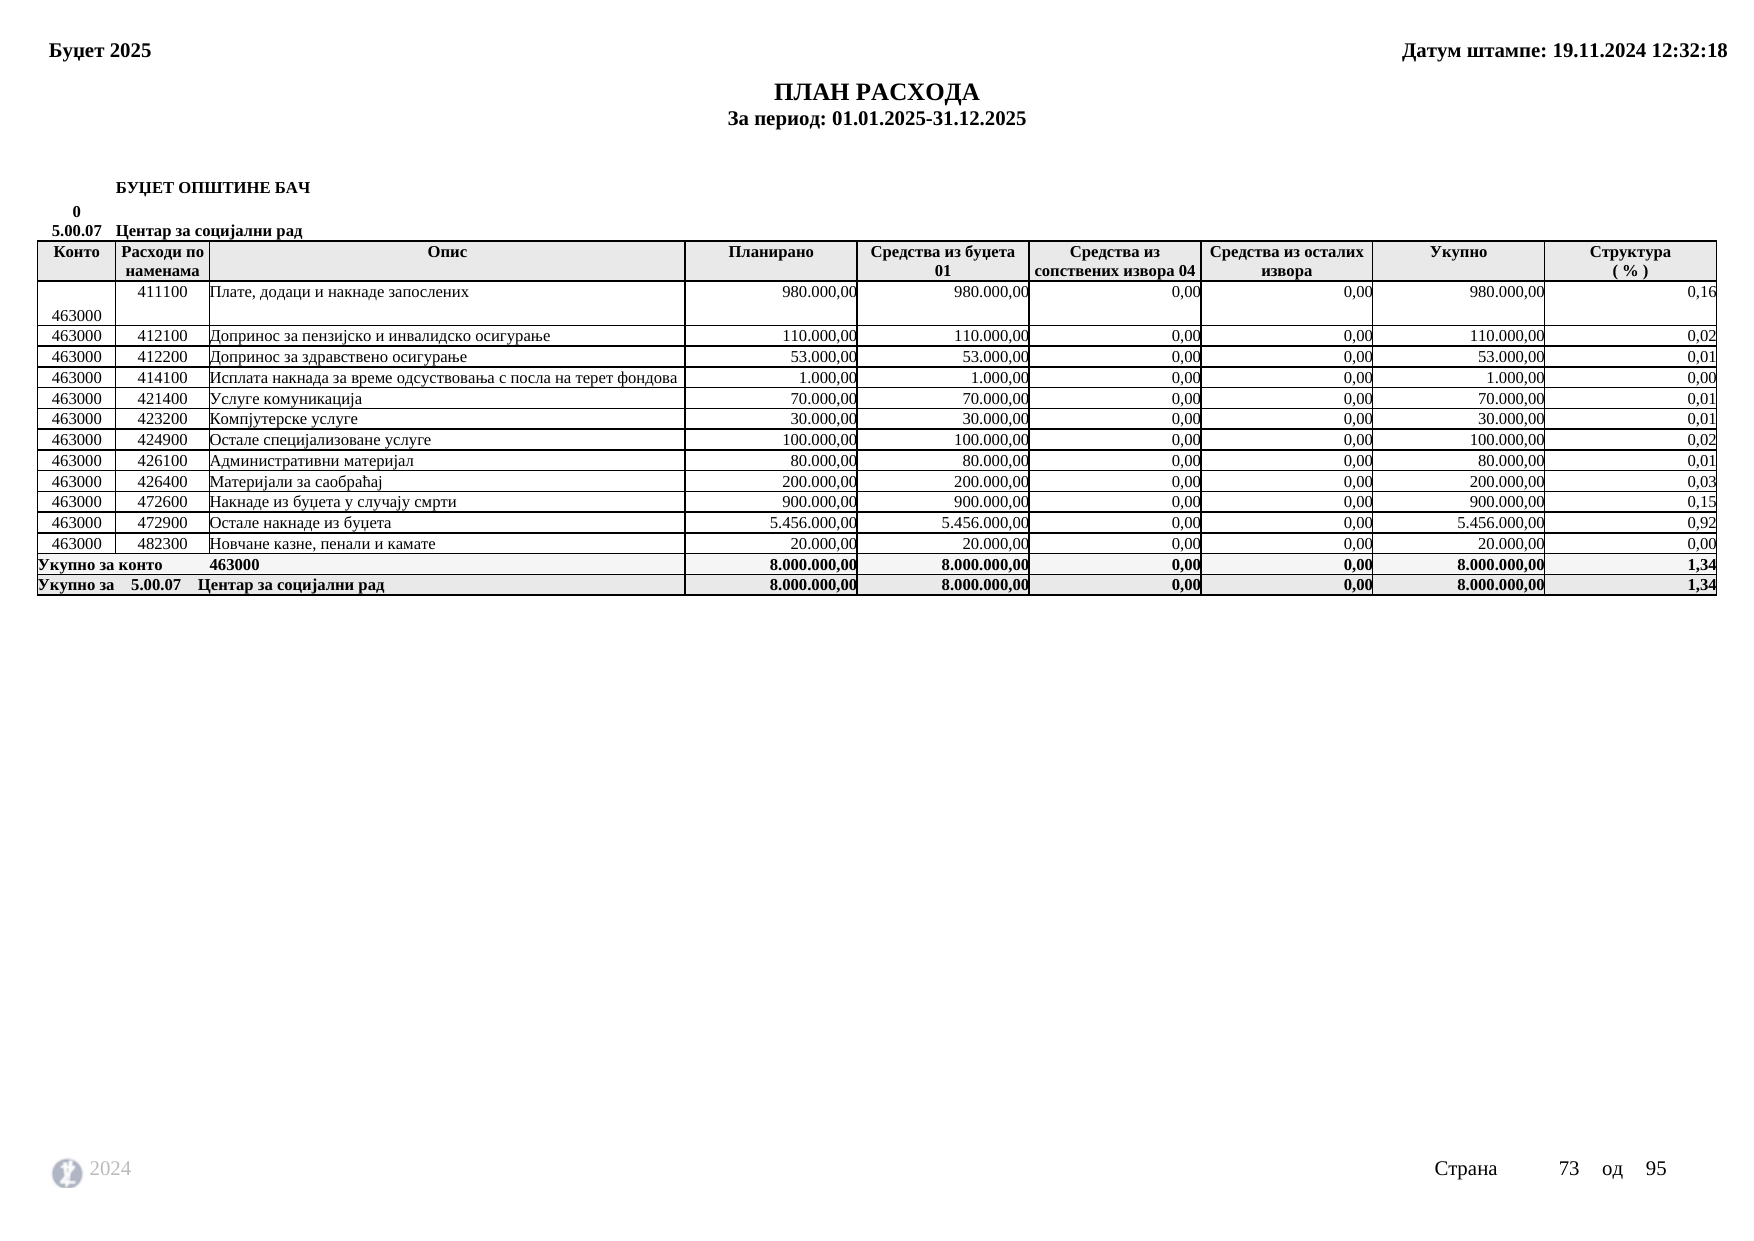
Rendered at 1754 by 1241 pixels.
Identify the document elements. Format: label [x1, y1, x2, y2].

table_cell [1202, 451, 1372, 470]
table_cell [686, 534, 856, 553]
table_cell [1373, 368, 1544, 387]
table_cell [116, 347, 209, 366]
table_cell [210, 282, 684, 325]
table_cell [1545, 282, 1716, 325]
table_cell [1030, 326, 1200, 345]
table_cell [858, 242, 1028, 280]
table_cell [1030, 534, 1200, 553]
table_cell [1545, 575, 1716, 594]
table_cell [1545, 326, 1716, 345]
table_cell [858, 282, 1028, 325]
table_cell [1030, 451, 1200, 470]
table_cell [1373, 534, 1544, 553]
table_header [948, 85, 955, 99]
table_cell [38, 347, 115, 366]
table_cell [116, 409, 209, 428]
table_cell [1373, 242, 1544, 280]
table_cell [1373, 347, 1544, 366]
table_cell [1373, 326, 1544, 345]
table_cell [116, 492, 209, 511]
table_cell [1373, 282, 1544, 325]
picture [48, 1155, 87, 1188]
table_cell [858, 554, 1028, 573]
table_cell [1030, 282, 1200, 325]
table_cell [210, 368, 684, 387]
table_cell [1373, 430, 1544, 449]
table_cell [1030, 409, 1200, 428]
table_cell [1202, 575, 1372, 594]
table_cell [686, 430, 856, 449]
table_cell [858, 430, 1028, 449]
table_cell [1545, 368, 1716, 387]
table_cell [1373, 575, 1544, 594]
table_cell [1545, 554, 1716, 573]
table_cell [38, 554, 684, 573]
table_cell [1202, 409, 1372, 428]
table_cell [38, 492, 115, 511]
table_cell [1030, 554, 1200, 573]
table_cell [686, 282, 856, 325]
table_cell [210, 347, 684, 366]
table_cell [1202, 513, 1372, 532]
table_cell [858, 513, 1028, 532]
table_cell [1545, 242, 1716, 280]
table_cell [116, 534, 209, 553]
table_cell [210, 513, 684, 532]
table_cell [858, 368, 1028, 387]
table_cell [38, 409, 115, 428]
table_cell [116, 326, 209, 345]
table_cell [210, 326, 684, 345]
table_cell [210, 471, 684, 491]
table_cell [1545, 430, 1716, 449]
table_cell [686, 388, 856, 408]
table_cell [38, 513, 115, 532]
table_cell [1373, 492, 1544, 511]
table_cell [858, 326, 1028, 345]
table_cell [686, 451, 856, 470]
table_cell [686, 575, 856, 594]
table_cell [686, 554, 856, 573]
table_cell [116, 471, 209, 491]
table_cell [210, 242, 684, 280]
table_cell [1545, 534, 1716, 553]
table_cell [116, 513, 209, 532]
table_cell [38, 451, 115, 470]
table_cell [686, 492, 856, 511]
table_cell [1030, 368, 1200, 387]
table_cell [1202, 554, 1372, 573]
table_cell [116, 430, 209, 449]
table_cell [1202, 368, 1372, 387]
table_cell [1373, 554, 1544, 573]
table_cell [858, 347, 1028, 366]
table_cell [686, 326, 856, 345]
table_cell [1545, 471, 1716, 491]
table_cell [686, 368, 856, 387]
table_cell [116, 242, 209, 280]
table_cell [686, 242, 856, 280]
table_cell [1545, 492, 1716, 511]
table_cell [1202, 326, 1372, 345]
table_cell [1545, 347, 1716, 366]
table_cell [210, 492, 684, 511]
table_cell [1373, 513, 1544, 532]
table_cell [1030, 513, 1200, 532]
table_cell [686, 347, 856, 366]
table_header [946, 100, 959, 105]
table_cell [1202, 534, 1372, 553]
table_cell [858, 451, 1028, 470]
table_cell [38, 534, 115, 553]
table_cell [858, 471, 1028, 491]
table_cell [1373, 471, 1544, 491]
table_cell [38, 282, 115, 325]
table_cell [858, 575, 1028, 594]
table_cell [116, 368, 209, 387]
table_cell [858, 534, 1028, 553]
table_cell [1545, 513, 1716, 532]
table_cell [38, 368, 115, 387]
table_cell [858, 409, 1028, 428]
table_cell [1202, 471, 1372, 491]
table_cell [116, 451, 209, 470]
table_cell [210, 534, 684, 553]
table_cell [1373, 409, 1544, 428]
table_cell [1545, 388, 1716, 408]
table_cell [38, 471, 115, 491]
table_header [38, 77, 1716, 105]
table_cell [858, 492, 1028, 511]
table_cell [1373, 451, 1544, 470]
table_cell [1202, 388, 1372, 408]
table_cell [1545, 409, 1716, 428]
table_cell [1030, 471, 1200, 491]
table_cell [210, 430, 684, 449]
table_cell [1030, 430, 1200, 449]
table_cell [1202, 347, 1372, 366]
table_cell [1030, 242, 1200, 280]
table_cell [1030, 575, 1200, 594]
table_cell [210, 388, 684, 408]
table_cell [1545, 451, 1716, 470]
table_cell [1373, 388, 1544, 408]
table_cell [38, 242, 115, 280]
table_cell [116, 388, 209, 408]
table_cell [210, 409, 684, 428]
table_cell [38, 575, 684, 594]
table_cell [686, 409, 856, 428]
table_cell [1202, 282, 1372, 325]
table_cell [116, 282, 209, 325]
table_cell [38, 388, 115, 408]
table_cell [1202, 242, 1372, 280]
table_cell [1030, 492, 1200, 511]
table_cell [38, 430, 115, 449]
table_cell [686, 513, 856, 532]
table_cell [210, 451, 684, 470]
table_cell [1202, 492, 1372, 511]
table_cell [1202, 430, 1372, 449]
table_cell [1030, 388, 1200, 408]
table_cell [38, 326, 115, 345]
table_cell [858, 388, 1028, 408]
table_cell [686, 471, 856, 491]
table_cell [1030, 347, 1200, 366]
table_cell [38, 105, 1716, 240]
